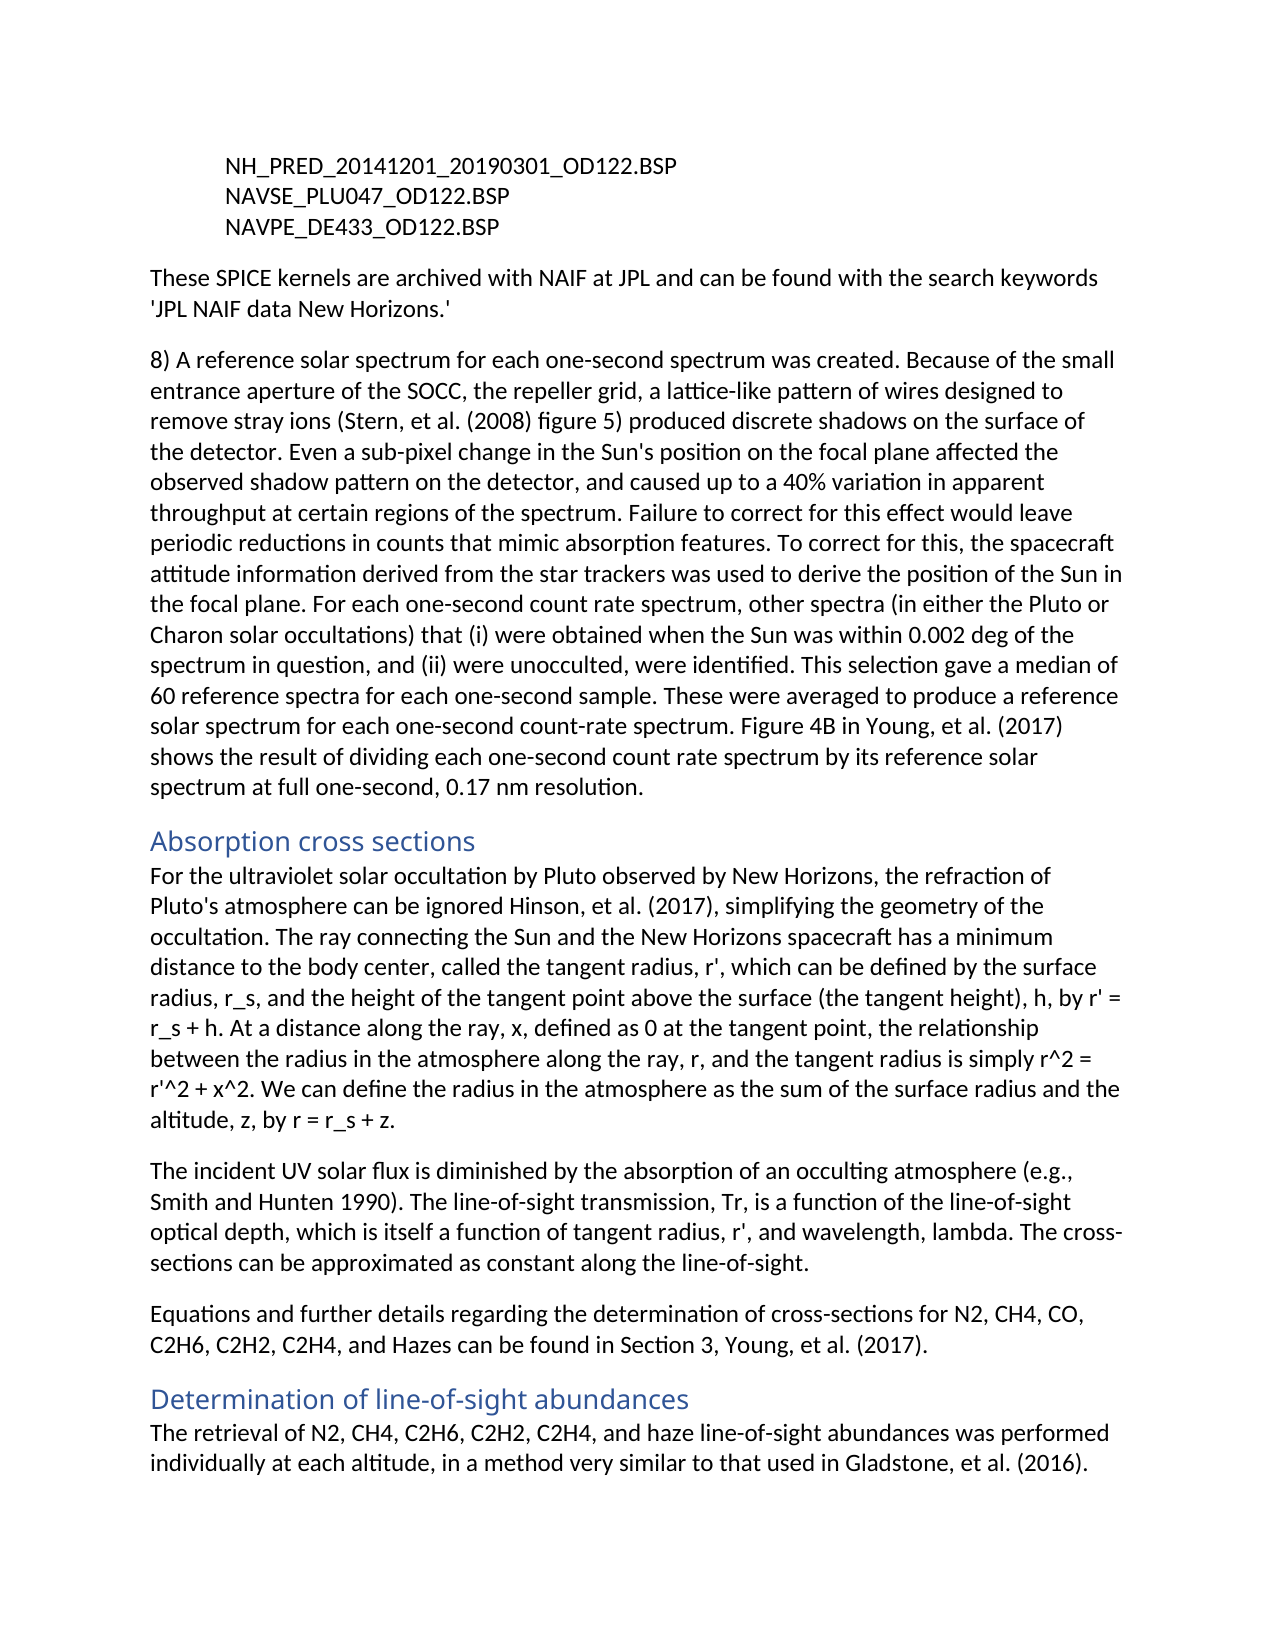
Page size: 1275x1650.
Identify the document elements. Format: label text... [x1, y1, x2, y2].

text For the ultraviolet solar occultation by Pluto observed by New Horizons, the refraction of Pluto's atmosphere can be ignored Hinson, et al. (2017), simplifying the geometry of the occultation. The ray connecting the Sun and the New Horizons spacecraft has a minimum distance to the body center, called the tangent radius, r', which can be defined by the surface radius, r_s, and the height of the tangent point above the surface (the tangent height), h, by r' = r_s + h. At a distance along the ray, x, defined as 0 at the tangent point, the relationship between the radius in the atmosphere along the ray, r, and the tangent radius is simply r^2 = r'^2 + x^2. We can define the radius in the atmosphere as the sum of the surface radius and the altitude, z, by r = r_s + z. [150, 860, 1125, 1134]
subtitle Determination of line-of-sight abundances [150, 1380, 1125, 1417]
text Equations and further details regarding the determination of cross-sections for N2, CH4, CO, C2H6, C2H2, C2H4, and Hazes can be found in Section 3, Young, et al. (2017). [150, 1298, 1125, 1359]
subtitle Absorption cross sections [150, 823, 1125, 860]
text These SPICE kernels are archived with NAIF at JPL and can be found with the search keywords 'JPL NAIF data New Horizons.' [150, 262, 1125, 323]
text The incident UV solar flux is diminished by the absorption of an occulting atmosphere (e.g., Smith and Hunten 1990). The line-of-sight transmission, Tr, is a function of the line-of-sight optical depth, which is itself a function of tangent radius, r', and wavelength, lambda. The cross-sections can be approximated as constant along the line-of-sight. [150, 1155, 1125, 1277]
text 8) A reference solar spectrum for each one-second spectrum was created. Because of the small entrance aperture of the SOCC, the repeller grid, a lattice-like pattern of wires designed to remove stray ions (Stern, et al. (2008) figure 5) produced discrete shadows on the surface of the detector. Even a sub-pixel change in the Sun's position on the focal plane affected the observed shadow pattern on the detector, and caused up to a 40% variation in apparent throughput at certain regions of the spectrum. Failure to correct for this effect would leave periodic reductions in counts that mimic absorption features. To correct for this, the spacecraft attitude information derived from the star trackers was used to derive the position of the Sun in the focal plane. For each one-second count rate spectrum, other spectra (in either the Pluto or Charon solar occultations) that (i) were obtained when the Sun was within 0.002 deg of the spectrum in question, and (ii) were unocculted, were identified. This selection gave a median of 60 reference spectra for each one-second sample. These were averaged to produce a reference solar spectrum for each one-second count-rate spectrum. Figure 4B in Young, et al. (2017) shows the result of dividing each one-second count rate spectrum by its reference solar spectrum at full one-second, 0.17 nm resolution. [150, 344, 1125, 802]
text NAVPE_DE433_OD122.BSP [225, 211, 1125, 242]
text NAVSE_PLU047_OD122.BSP [225, 181, 1125, 211]
text NH_PRED_20141201_20190301_OD122.BSP [225, 150, 1125, 181]
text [150, 1417, 1125, 1478]
